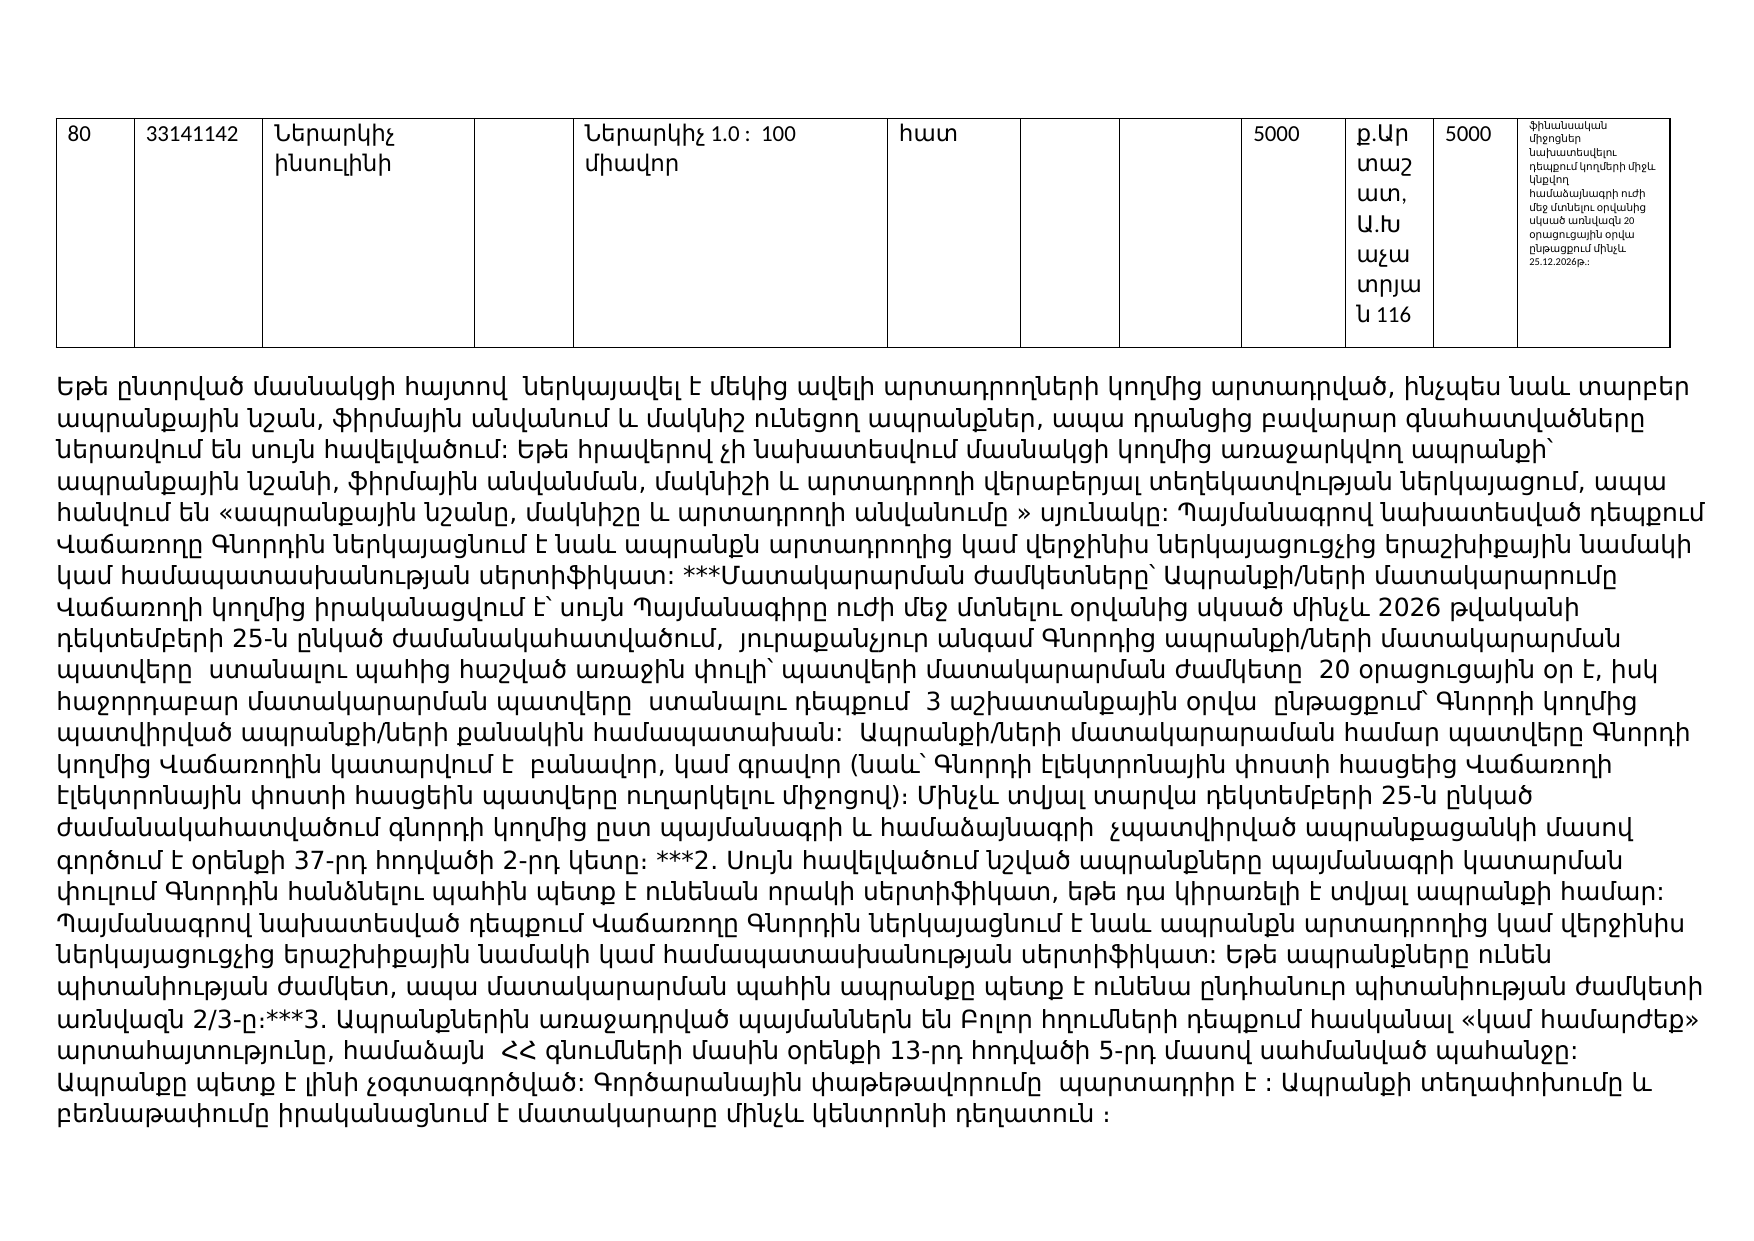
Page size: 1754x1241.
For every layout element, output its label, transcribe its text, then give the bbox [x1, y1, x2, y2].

table_cell [475, 119, 573, 347]
table_cell 80 [57, 119, 134, 347]
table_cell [1346, 119, 1433, 347]
text Եթե ընտրված մասնակցի հայտով ներկայավել է մեկից ավելի արտադրողների կողմից արտադրված, ինչպես նաև տարբեր ապրանքային նշան, ֆիրմային անվանում և մակնիշ ունեցող ապրանքներ, ապա դրանցից բավարար գնահատվածները ներառվում են սույն հավելվածում: Եթե հրավերով չի նախատեսվում մասնակցի կողմից առաջարկվող ապրանքի՝ ապրանքային նշանի, ֆիրմային անվանման, մակնիշի և արտադրողի վերաբերյալ տեղեկատվության ներկայացում, ապա հանվում են «ապրանքային նշանը, մակնիշը և արտադրողի անվանումը » սյունակը: Պայմանագրով նախատեսված դեպքում Վաճառողը Գնորդին ներկայացնում է նաև ապրանքն արտադրողից կամ վերջինիս ներկայացուցչից երաշխիքային նամակի կամ համապատասխանության սերտիֆիկատ: ***Մատակարարման ժամկետները՝ Ապրանքի/ների մատակարարումը Վաճառողի կողմից իրականացվում է՝ սույն Պայմանագիրը ուժի մեջ մտնելու օրվանից սկսած մինչև 2026 թվականի դեկտեմբերի 25-ն ընկած ժամանակահատվածում, յուրաքանչյուր անգամ Գնորդից ապրանքի/ների մատակարարման պատվերը ստանալու պահից հաշված առաջին փուլի՝ պատվերի մատակարարման ժամկետը 20 օրացուցային օր է, իսկ հաջորդաբար մատակարարման պատվերը ստանալու դեպքում 3 աշխատանքային օրվա ընթացքում՝ Գնորդի կողմից պատվիրված ապրանքի/ների քանակին համապատախան: Ապրանքի/ների մատակարարաման համար պատվերը Գնորդի կողմից Վաճառողին կատարվում է բանավոր, կամ գրավոր (նաև՝ Գնորդի էլեկտրոնային փոստի հասցեից Վաճառողի էլեկտրոնային փոստի հասցեին պատվերը ուղարկելու միջոցով)։ Մինչև տվյալ տարվա դեկտեմբերի 25-ն ընկած ժամանակահատվածում գնորդի կողմից ըստ պայմանագրի և համաձայնագրի չպատվիրված ապրանքացանկի մասով գործում է օրենքի 37-րդ հոդվածի 2-րդ կետը։ ***2․ Սույն հավելվածում նշված ապրանքները պայմանագրի կատարման փուլում Գնորդին հանձնելու պահին պետք է ունենան որակի սերտիֆիկատ, եթե դա կիրառելի է տվյալ ապրանքի համար: Պայմանագրով նախատեսված դեպքում Վաճառողը Գնորդին ներկայացնում է նաև ապրանքն արտադրողից կամ վերջինիս ներկայացուցչից երաշխիքային նամակի կամ համապատասխանության սերտիֆիկատ: Եթե ապրանքները ունեն պիտանիության ժամկետ, ապա մատակարարման պահին ապրանքը պետք է ունենա ընդհանուր պիտանիության ժամկետի առնվազն 2/3-ը։***3․ Ապրանքներին առաջադրված պայմաններն են Բոլոր հղումների դեպքում հասկանալ «կամ համարժեք» արտահայտությունը, համաձայն ՀՀ գնումների մասին օրենքի 13-րդ հոդվածի 5-րդ մասով սահմանված պահանջը: Ապրանքը պետք է լինի չօգտագործված: Գործարանային փաթեթավորումը պարտադրիր է : Ապրանքի տեղափոխումը և բեռնաթափումը իրականացնում է մատակարարը մինչև կենտրոնի դեղատուն ։ [56, 372, 1716, 1128]
table_cell Ներարկիչ ինսուլինի [263, 119, 474, 347]
table_cell հատ [888, 119, 1020, 347]
table_cell [1120, 119, 1241, 347]
table_cell Ներարկիչ 1.0 : 100 միավոր [574, 119, 887, 347]
table_cell 33141142 [135, 119, 262, 347]
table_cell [1518, 119, 1669, 347]
table_cell 5000 [1242, 119, 1345, 347]
table_cell 5000 [1434, 119, 1517, 347]
table_cell [1021, 119, 1119, 347]
